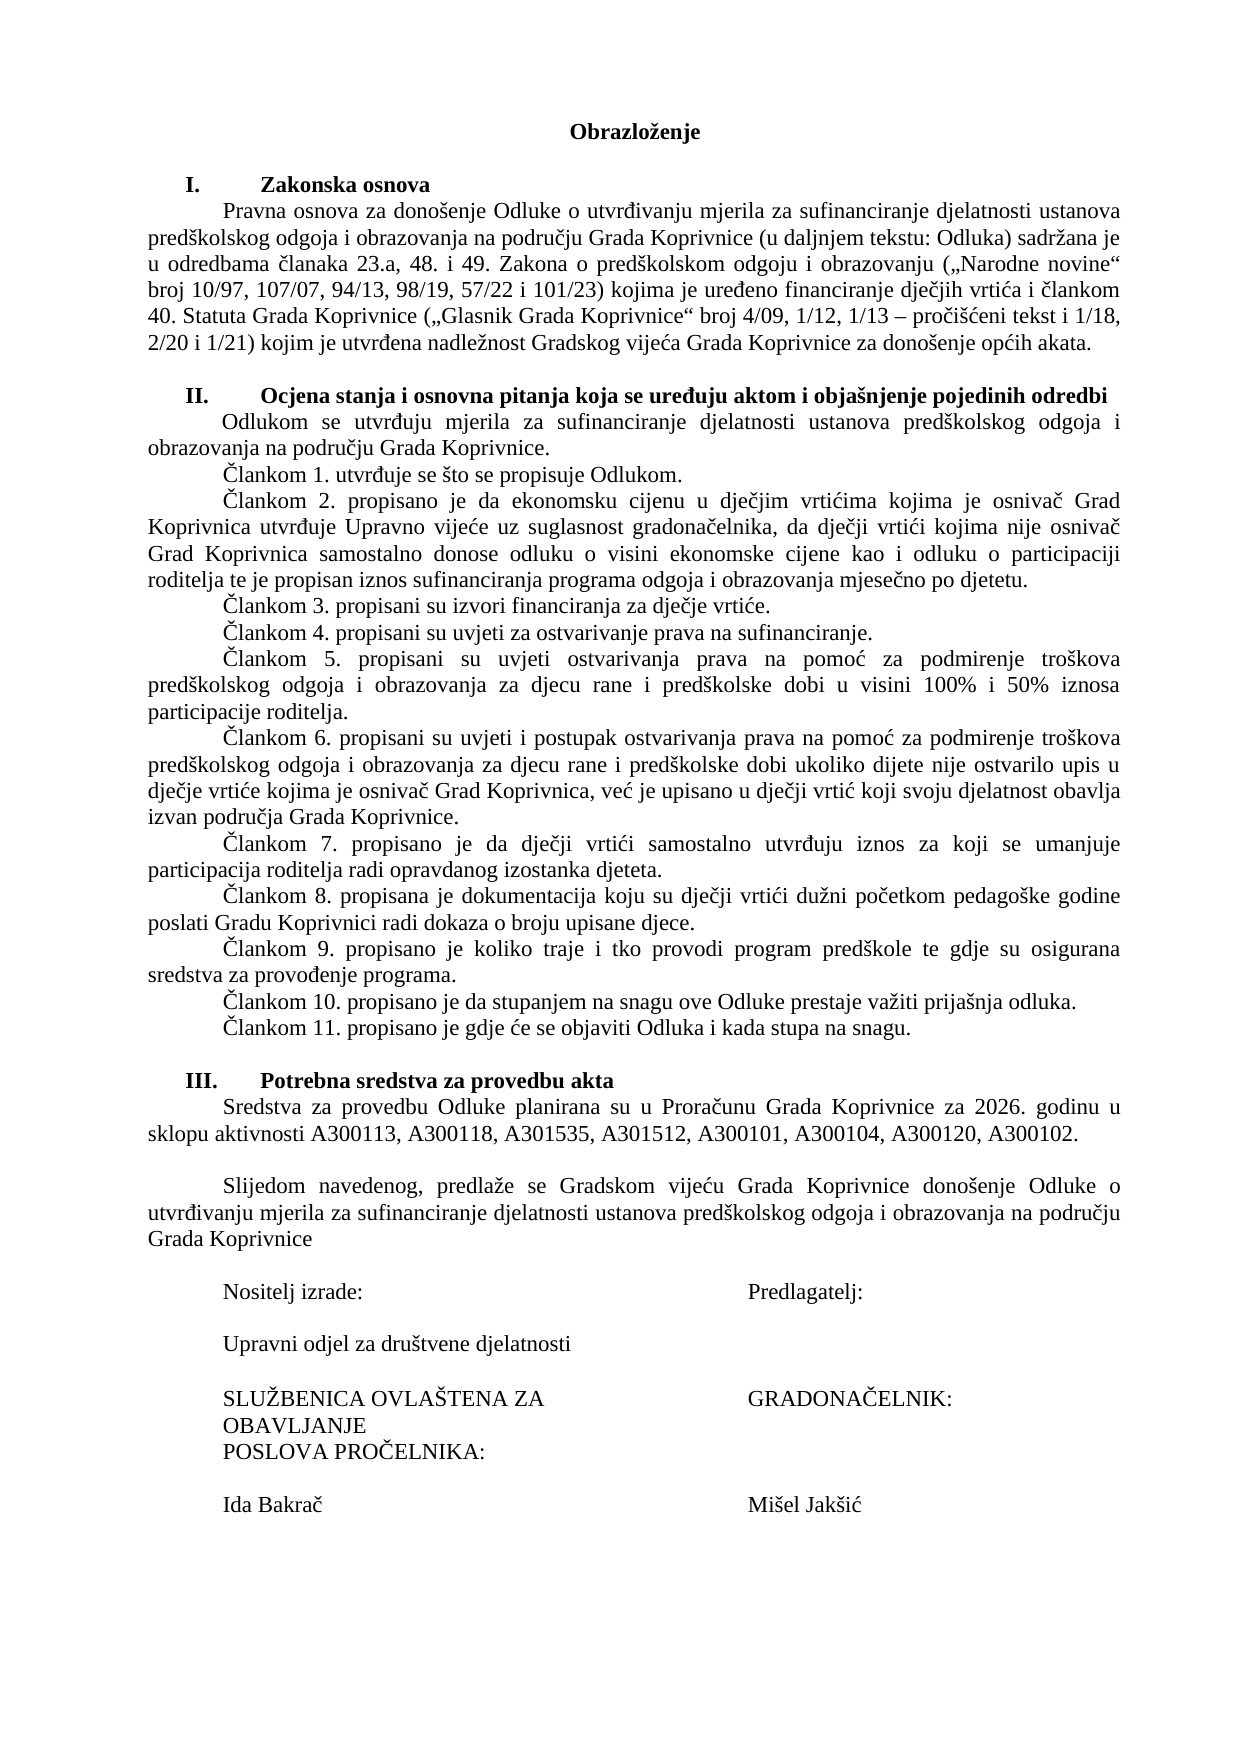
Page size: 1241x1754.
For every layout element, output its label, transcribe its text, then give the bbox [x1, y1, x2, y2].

text Člankom 3. propisani su izvori financiranja za dječje vrtiće. [148, 592, 1122, 619]
text Odlukom se utvrđuju mjerila za sufinanciranje djelatnosti ustanova predškolskog odgoja i obrazovanja na području Grada Koprivnice. [148, 408, 1122, 461]
text Sredstva za provedbu Odluke planirana su u Proračunu Grada Koprivnice za 2026. godinu u sklopu aktivnosti A300113, A300118, A301535, A301512, A300101, A300104, A300120, A300102. [148, 1093, 1122, 1146]
text Člankom 2. propisano je da ekonomsku cijenu u dječjim vrtićima kojima je osnivač Grad Koprivnica utvrđuje Upravno vijeće uz suglasnost gradonačelnika, da dječji vrtići kojima nije osnivač Grad Koprivnica samostalno donose odluku o visini ekonomske cijene kao i odluku o participaciji roditelja te je propisan iznos sufinanciranja programa odgoja i obrazovanja mjesečno po djetetu. [148, 487, 1122, 592]
text Člankom 11. propisano je gdje će se objaviti Odluka i kada stupa na snagu. [148, 1014, 1122, 1041]
text Člankom 5. propisani su uvjeti ostvarivanja prava na pomoć za podmirenje troškova predškolskog odgoja i obrazovanja za djecu rane i predškolske dobi u visini 100% i 50% iznosa participacije roditelja. [148, 645, 1122, 724]
text Upravni odjel za društvene djelatnosti [148, 1330, 1122, 1357]
text Člankom 4. propisani su uvjeti za ostvarivanje prava na sufinanciranje. [148, 619, 1122, 645]
text Člankom 7. propisano je da dječji vrtići samostalno utvrđuju iznos za koji se umanjuje participacija roditelja radi opravdanog izostanka djeteta. [148, 830, 1122, 882]
list Potrebna sredstva za provedbu akta [185, 1067, 1122, 1093]
text Slijedom navedenog, predlaže se Gradskom vijeću Grada Koprivnice donošenje Odluke o utvrđivanju mjerila za sufinanciranje djelatnosti ustanova predškolskog odgoja i obrazovanja na području Grada Koprivnice [148, 1172, 1122, 1251]
text SLUŽBENICA OVLAŠTENA ZA GRADONAČELNIK: OBAVLJANJE [148, 1386, 1122, 1438]
text Pravna osnova za donošenje Odluke o utvrđivanju mjerila za sufinanciranje djelatnosti ustanova predškolskog odgoja i obrazovanja na području Grada Koprivnice (u daljnjem tekstu: Odluka) sadržana je u odredbama članaka 23.a, 48. i 49. Zakona o predškolskom odgoju i obrazovanju („Narodne novine“ broj 10/97, 107/07, 94/13, 98/19, 57/22 i 101/23) kojima je uređeno financiranje dječjih vrtića i člankom 40. Statuta Grada Koprivnice („Glasnik Grada Koprivnice“ broj 4/09, 1/12, 1/13 – pročišćeni tekst i 1/18, 2/20 i 1/21) kojim je utvrđena nadležnost Gradskog vijeća Grada Koprivnice za donošenje općih akata. [148, 197, 1122, 355]
text Člankom 6. propisani su uvjeti i postupak ostvarivanja prava na pomoć za podmirenje troškova predškolskog odgoja i obrazovanja za djecu rane i predškolske dobi ukoliko dijete nije ostvarilo upis u dječje vrtiće kojima je osnivač Grad Koprivnica, već je upisano u dječji vrtić koji svoju djelatnost obavlja izvan područja Grada Koprivnice. [148, 724, 1122, 830]
text Člankom 10. propisano je da stupanjem na snagu ove Odluke prestaje važiti prijašnja odluka. [148, 988, 1122, 1014]
text Ida Bakrač Mišel Jakšić [148, 1491, 1122, 1517]
text POSLOVA PROČELNIKA: [148, 1438, 1122, 1464]
text Člankom 8. propisana je dokumentacija koju su dječji vrtići dužni početkom pedagoške godine poslati Gradu Koprivnici radi dokaza o broju upisane djece. [148, 882, 1122, 935]
text Obrazloženje [148, 118, 1122, 144]
text Člankom 1. utvrđuje se što se propisuje Odlukom. [148, 461, 1122, 487]
text Člankom 9. propisano je koliko traje i tko provodi program predškole te gdje su osigurana sredstva za provođenje programa. [148, 935, 1122, 988]
list Zakonska osnova [185, 171, 1122, 197]
list Ocjena stanja i osnovna pitanja koja se uređuju aktom i objašnjenje pojedinih odredbi [185, 382, 1122, 408]
text Nositelj izrade: Predlagatelj: [148, 1278, 1122, 1304]
